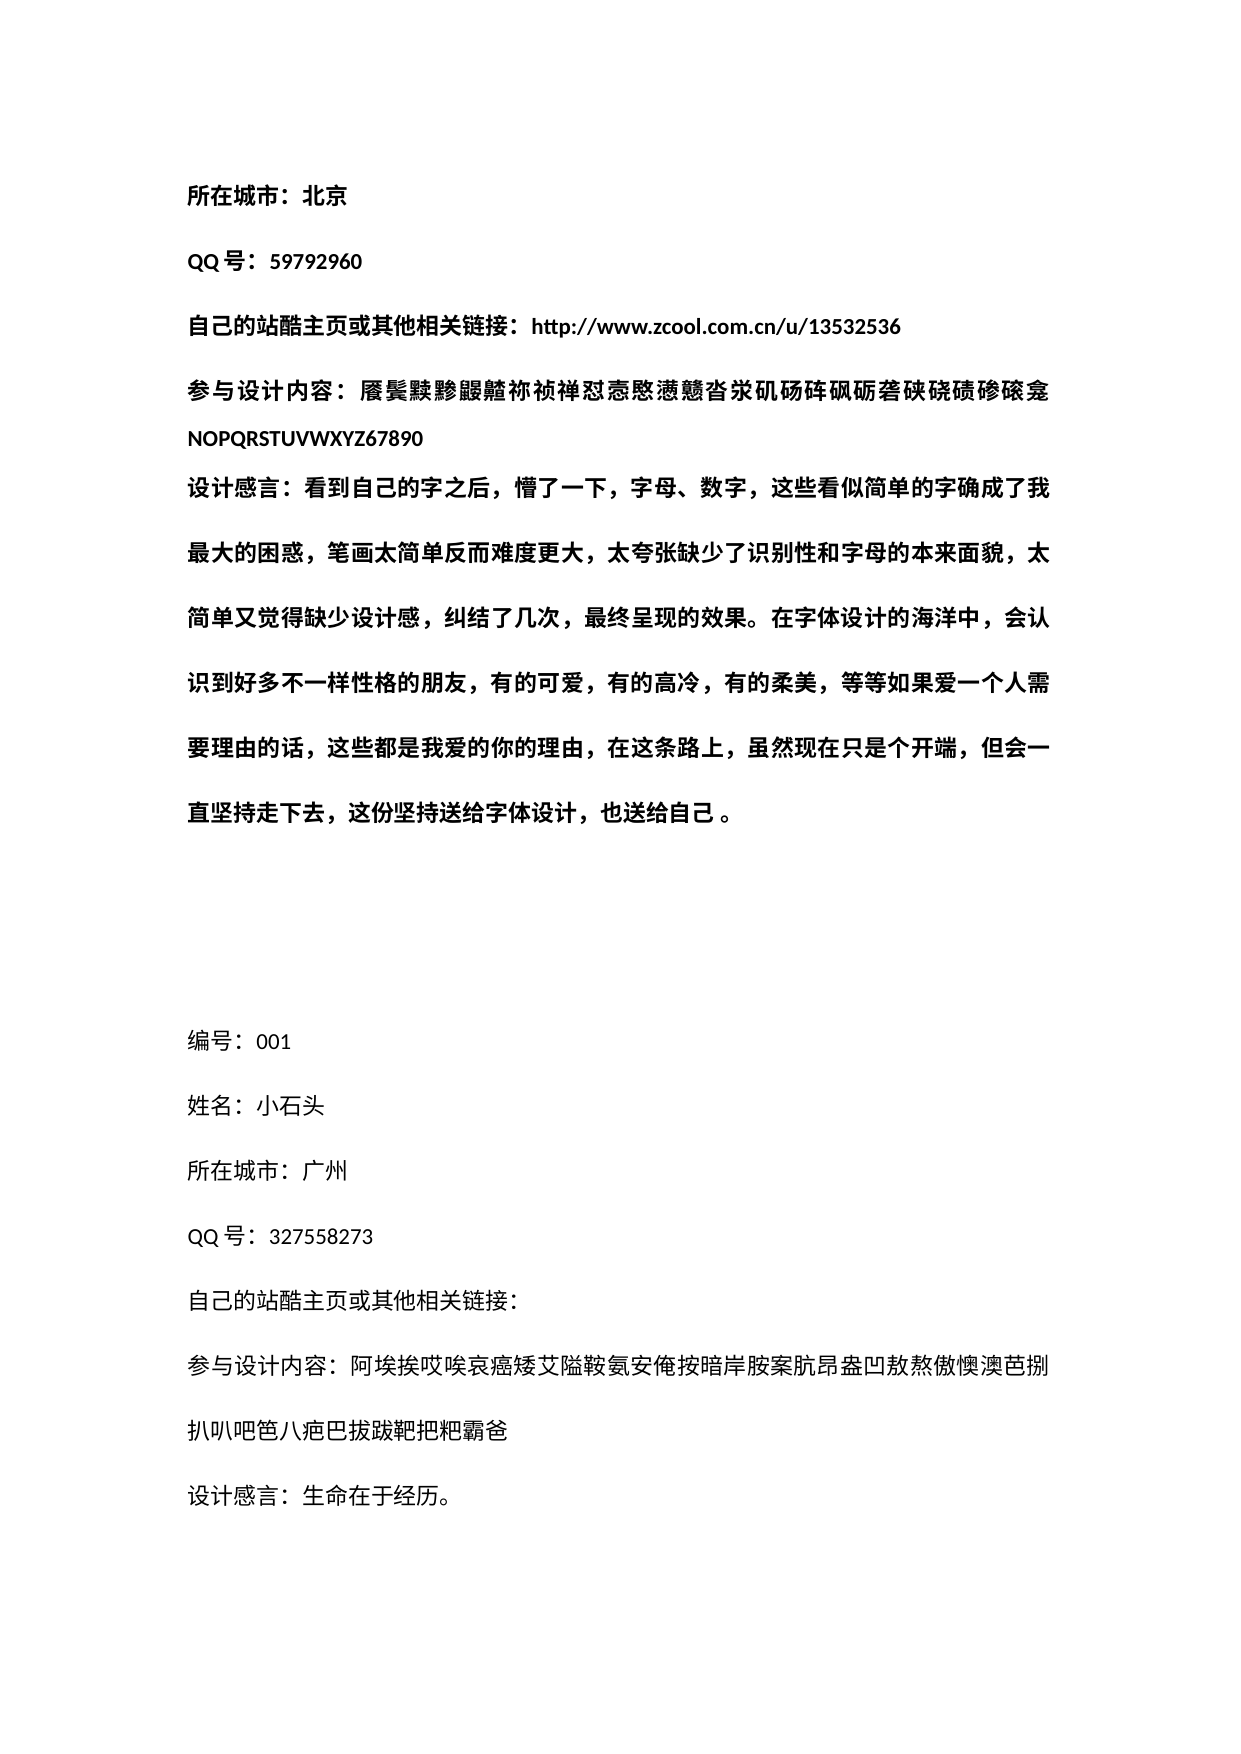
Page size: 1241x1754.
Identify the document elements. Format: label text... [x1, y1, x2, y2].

text 所在城市：北京 [187, 162, 1053, 227]
text 自己的站酷主页或其他相关链接： [187, 1267, 1053, 1332]
text 所在城市：广州 [187, 1137, 1053, 1202]
text QQ号：59792960 [187, 227, 1053, 292]
text 参与设计内容：餍鬓黩黪鼹齄祢祯禅怼悫愍懑戆沓泶矶砀砗砜砺砻硖硗碛碜磙龛NOPQRSTUVWXYZ67890 [187, 357, 1053, 454]
text 设计感言：看到自己的字之后，懵了一下，字母、数字，这些看似简单的字确成了我最大的困惑，笔画太简单反而难度更大，太夸张缺少了识别性和字母的本来面貌，太简单又觉得缺少设计感，纠结了几次，最终呈现的效果。在字体设计的海洋中，会认识到好多不一样性格的朋友，有的可爱，有的高冷，有的柔美，等等如果爱一个人需要理由的话，这些都是我爱的你的理由，在这条路上，虽然现在只是个开端，但会一直坚持走下去，这份坚持送给字体设计，也送给自己 。 [187, 454, 1053, 844]
text QQ号：327558273 [187, 1202, 1053, 1267]
text 编号：001 [187, 1007, 1053, 1072]
text 设计感言：生命在于经历。 [187, 1462, 1053, 1527]
text 姓名：小石头 [187, 1072, 1053, 1137]
text 自己的站酷主页或其他相关链接：http://www.zcool.com.cn/u/13532536 [187, 292, 1053, 357]
text 参与设计内容：阿埃挨哎唉哀癌矮艾隘鞍氨安俺按暗岸胺案肮昂盎凹敖熬傲懊澳芭捌扒叭吧笆八疤巴拔跋靶把粑霸爸 [187, 1332, 1053, 1462]
